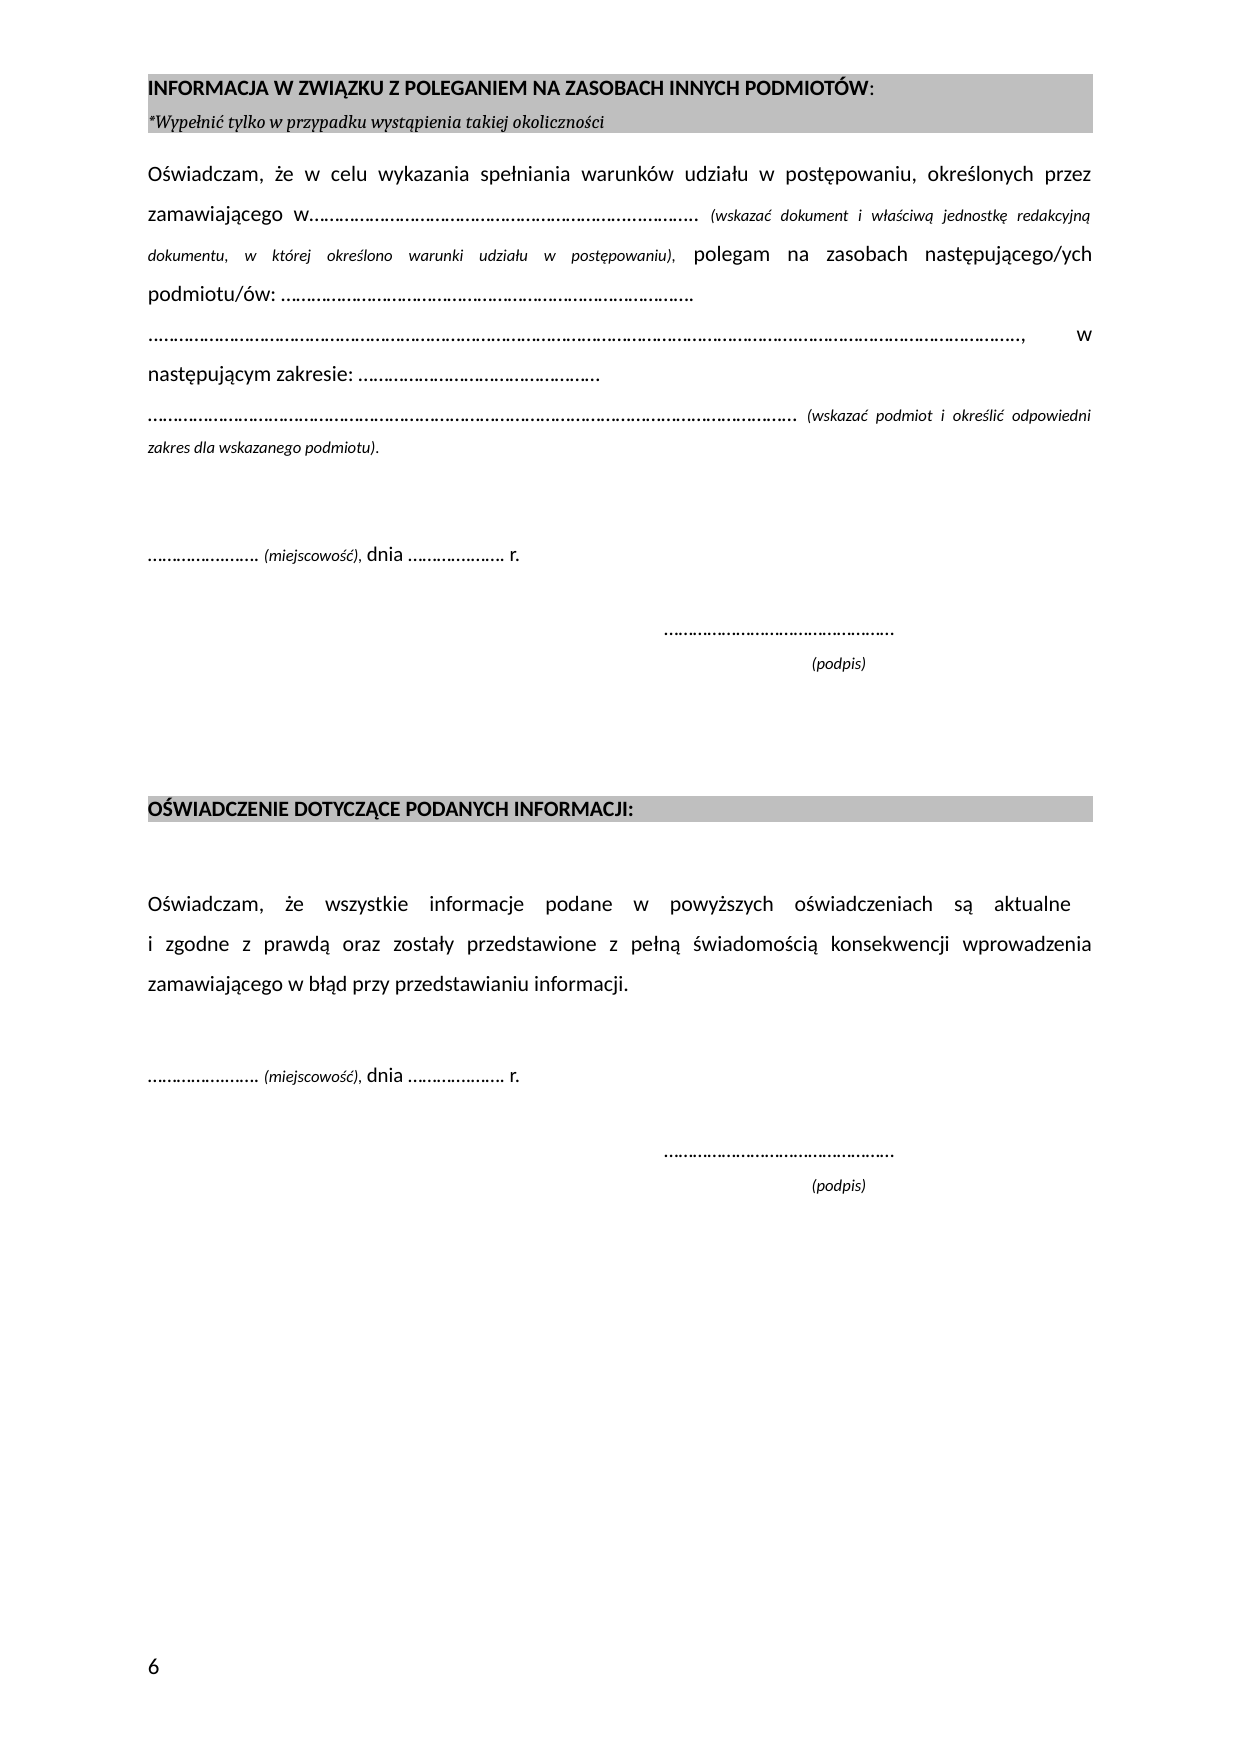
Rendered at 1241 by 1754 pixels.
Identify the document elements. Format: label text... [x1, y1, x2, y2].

text ………………………………………………………………………………………………………………… (wskazać podmiot i określić odpowiedni zakres dla wskazanego podmiotu). [148, 400, 1093, 457]
text OŚWIADCZENIE DOTYCZĄCE PODANYCH INFORMACJI: [148, 796, 1093, 822]
text ..……………………………………………………………………………………………………………….…………………………………….., w następującym zakresie: ………………………………………… [148, 320, 1093, 387]
text (podpis) [738, 653, 1093, 673]
text …………….……. (miejscowość), dnia ………….……. r. [148, 541, 1093, 566]
text Oświadczam, że w celu wykazania spełniania warunków udziału w postępowaniu, określonych przez zamawiającego w………………………………………………………...……….. (wskazać dokument i właściwą jednostkę redakcyjną dokumentu, w której określono warunki udziału w postępowaniu), polegam na zasobach następującego/ych podmiotu/ów: ………………………………………………………………………. [148, 160, 1093, 307]
text ………………………………………… [148, 1137, 1093, 1162]
text (podpis) [738, 1175, 1093, 1195]
text Oświadczam, że wszystkie informacje podane w powyższych oświadczeniach są aktualne i zgodne z prawdą oraz zostały przedstawione z pełną świadomością konsekwencji wprowadzenia zamawiającego w błąd przy przedstawianiu informacji. [148, 890, 1093, 997]
text ………………………………………… [148, 615, 1093, 641]
text INFORMACJA W ZWIĄZKU Z POLEGANIEM NA ZASOBACH INNYCH PODMIOTÓW: *Wypełnić tylko w przypadku wystąpienia takiej okoliczności [148, 74, 1093, 133]
text …………….……. (miejscowość), dnia ………….……. r. [148, 1063, 1093, 1088]
